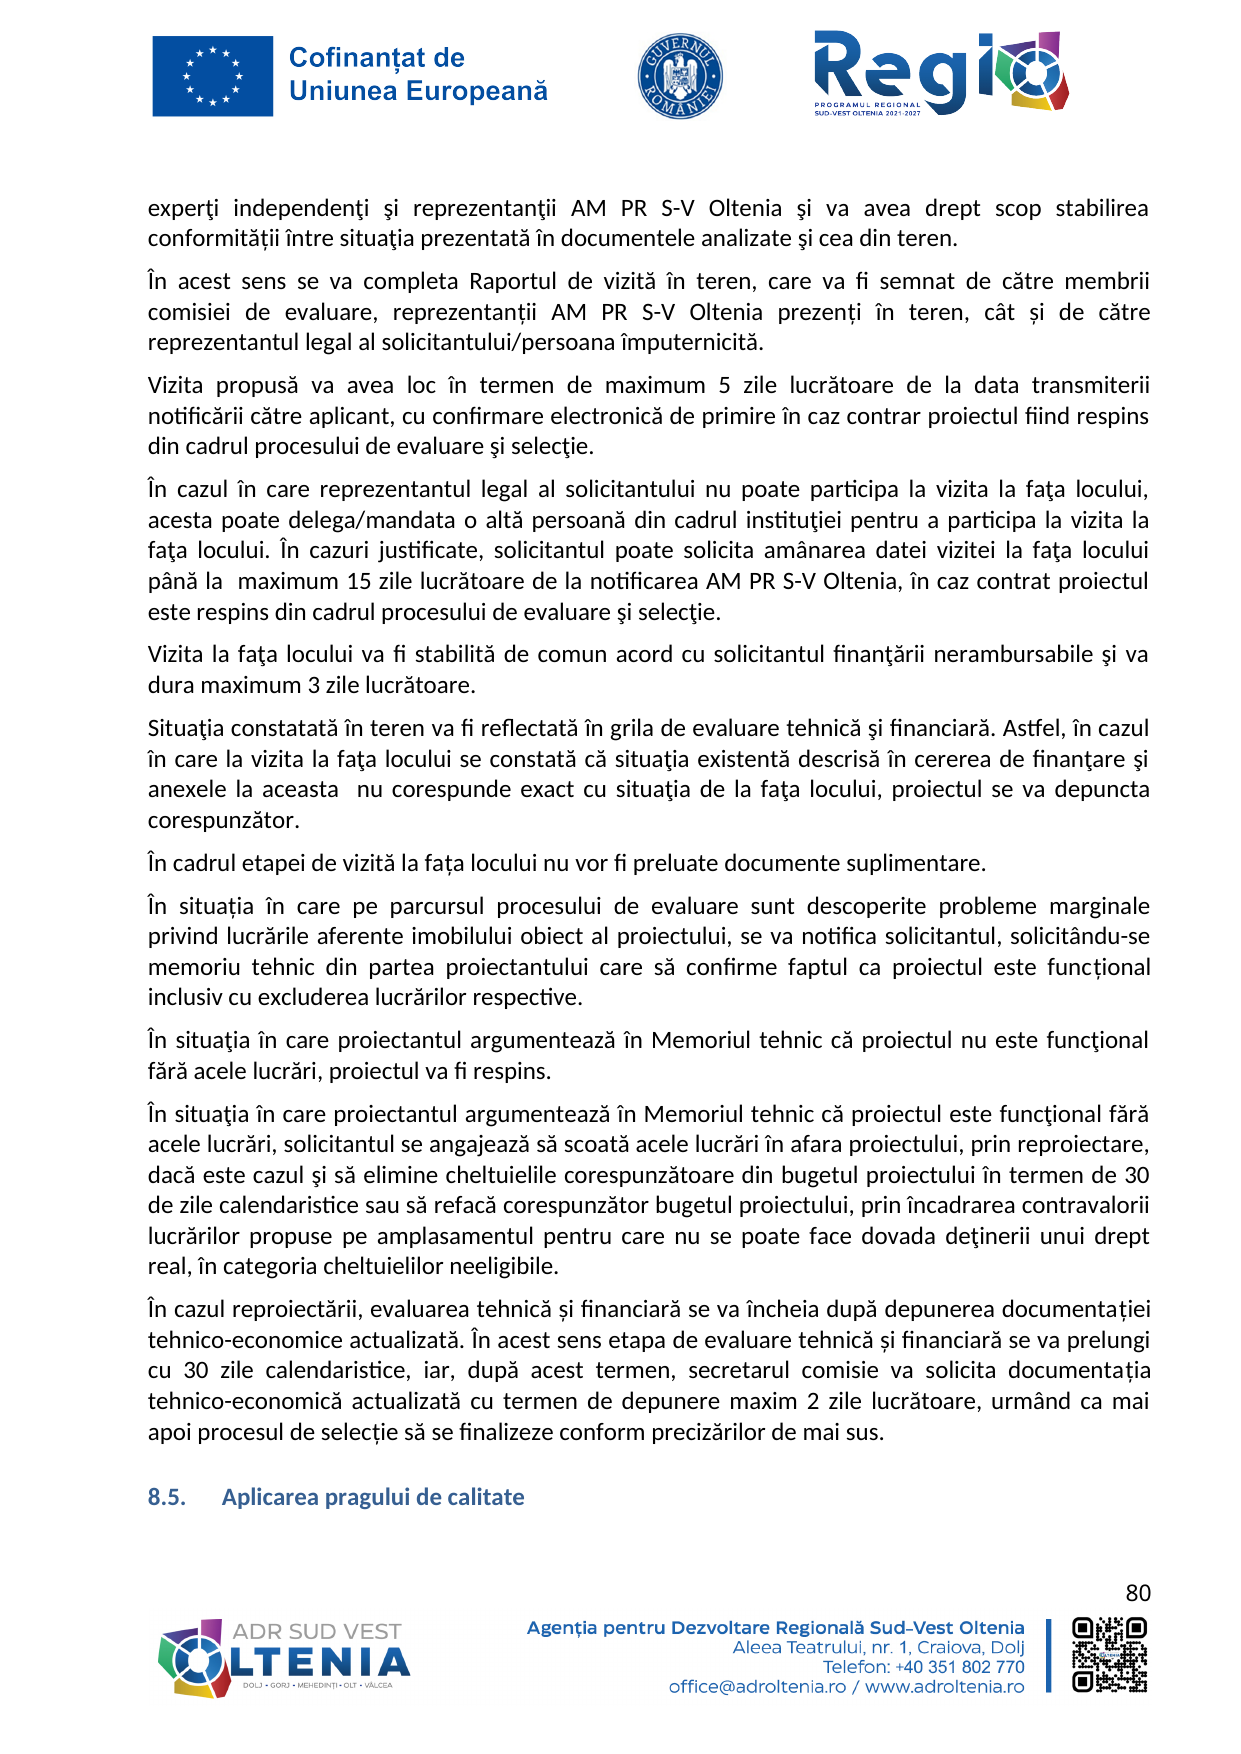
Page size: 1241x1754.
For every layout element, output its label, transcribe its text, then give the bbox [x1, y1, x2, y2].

text Vizita propusă va avea loc în termen de maximum 5 zile lucrătoare de la data transmiterii notificării către aplicant, cu confirmare electronică de primire în caz contrar proiectul fiind respins din cadrul procesului de evaluare şi selecţie. [148, 369, 1152, 461]
text Situaţia constatată în teren va fi reflectată în grila de evaluare tehnică şi financiară. Astfel, în cazul în care la vizita la faţa locului se constată că situaţia existentă descrisă în cererea de finanţare şi anexele la aceasta nu corespunde exact cu situaţia de la faţa locului, proiectul se va depuncta corespunzător. [148, 712, 1152, 834]
text În cazul reproiectării, evaluarea tehnică și financiară se va încheia după depunerea documentației tehnico-economice actualizată. În acest sens etapa de evaluare tehnică și financiară se va prelungi cu 30 zile calendaristice, iar, după acest termen, secretarul comisie va solicita documentația tehnico-economică actualizată cu termen de depunere maxim 2 zile lucrătoare, urmând ca mai apoi procesul de selecție să se finalizeze conform precizărilor de mai sus. [148, 1293, 1152, 1446]
picture [633, 31, 728, 121]
text 8.5. Aplicarea pragului de calitate [148, 1481, 1152, 1511]
text În situația în care pe parcursul procesului de evaluare sunt descoperite probleme marginale privind lucrările aferente imobilului obiect al proiectului, se va notifica solicitantul, solicitându-se memoriu tehnic din partea proiectantului care să confirme faptul ca proiectul este funcțional inclusiv cu excluderea lucrărilor respective. [148, 890, 1152, 1012]
picture [147, 31, 550, 120]
picture [148, 1608, 1152, 1706]
text În cazul în care reprezentantul legal al solicitantului nu poate participa la vizita la faţa locului, acesta poate delega/mandata o altă persoană din cadrul instituţiei pentru a participa la vizita la faţa locului. În cazuri justificate, solicitantul poate solicita amânarea datei vizitei la faţa locului până la maximum 15 zile lucrătoare de la notificarea AM PR S-V Oltenia, în caz contrat proiectul este respins din cadrul procesului de evaluare şi selecţie. [148, 473, 1152, 626]
text În cadrul etapei de vizită la fața locului nu vor fi preluate documente suplimentare. [148, 847, 1152, 877]
text În acest sens se va completa Raportul de vizită în teren, care va fi semnat de către membrii comisiei de evaluare, reprezentanții AM PR S-V Oltenia prezenți în teren, cât și de către reprezentantul legal al solicitantului/persoana împuternicită. [148, 265, 1152, 357]
text În situaţia în care proiectantul argumentează în Memoriul tehnic că proiectul nu este funcţional fără acele lucrări, proiectul va fi respins. [148, 1024, 1152, 1085]
picture [812, 29, 1071, 119]
text În situaţia în care proiectantul argumentează în Memoriul tehnic că proiectul este funcţional fără acele lucrări, solicitantul se angajează să scoată acele lucrări în afara proiectului, prin reproiectare, dacă este cazul şi să elimine cheltuielile corespunzătoare din bugetul proiectului în termen de 30 de zile calendaristice sau să refacă corespunzător bugetul proiectului, prin încadrarea contravalorii lucrărilor propuse pe amplasamentul pentru care nu se poate face dovada deţinerii unui drept real, în categoria cheltuielilor neeligibile. [148, 1098, 1152, 1281]
text Vizita la faţa locului va fi stabilită de comun acord cu solicitantul finanţării nerambursabile şi va dura maximum 3 zile lucrătoare. [148, 639, 1152, 700]
